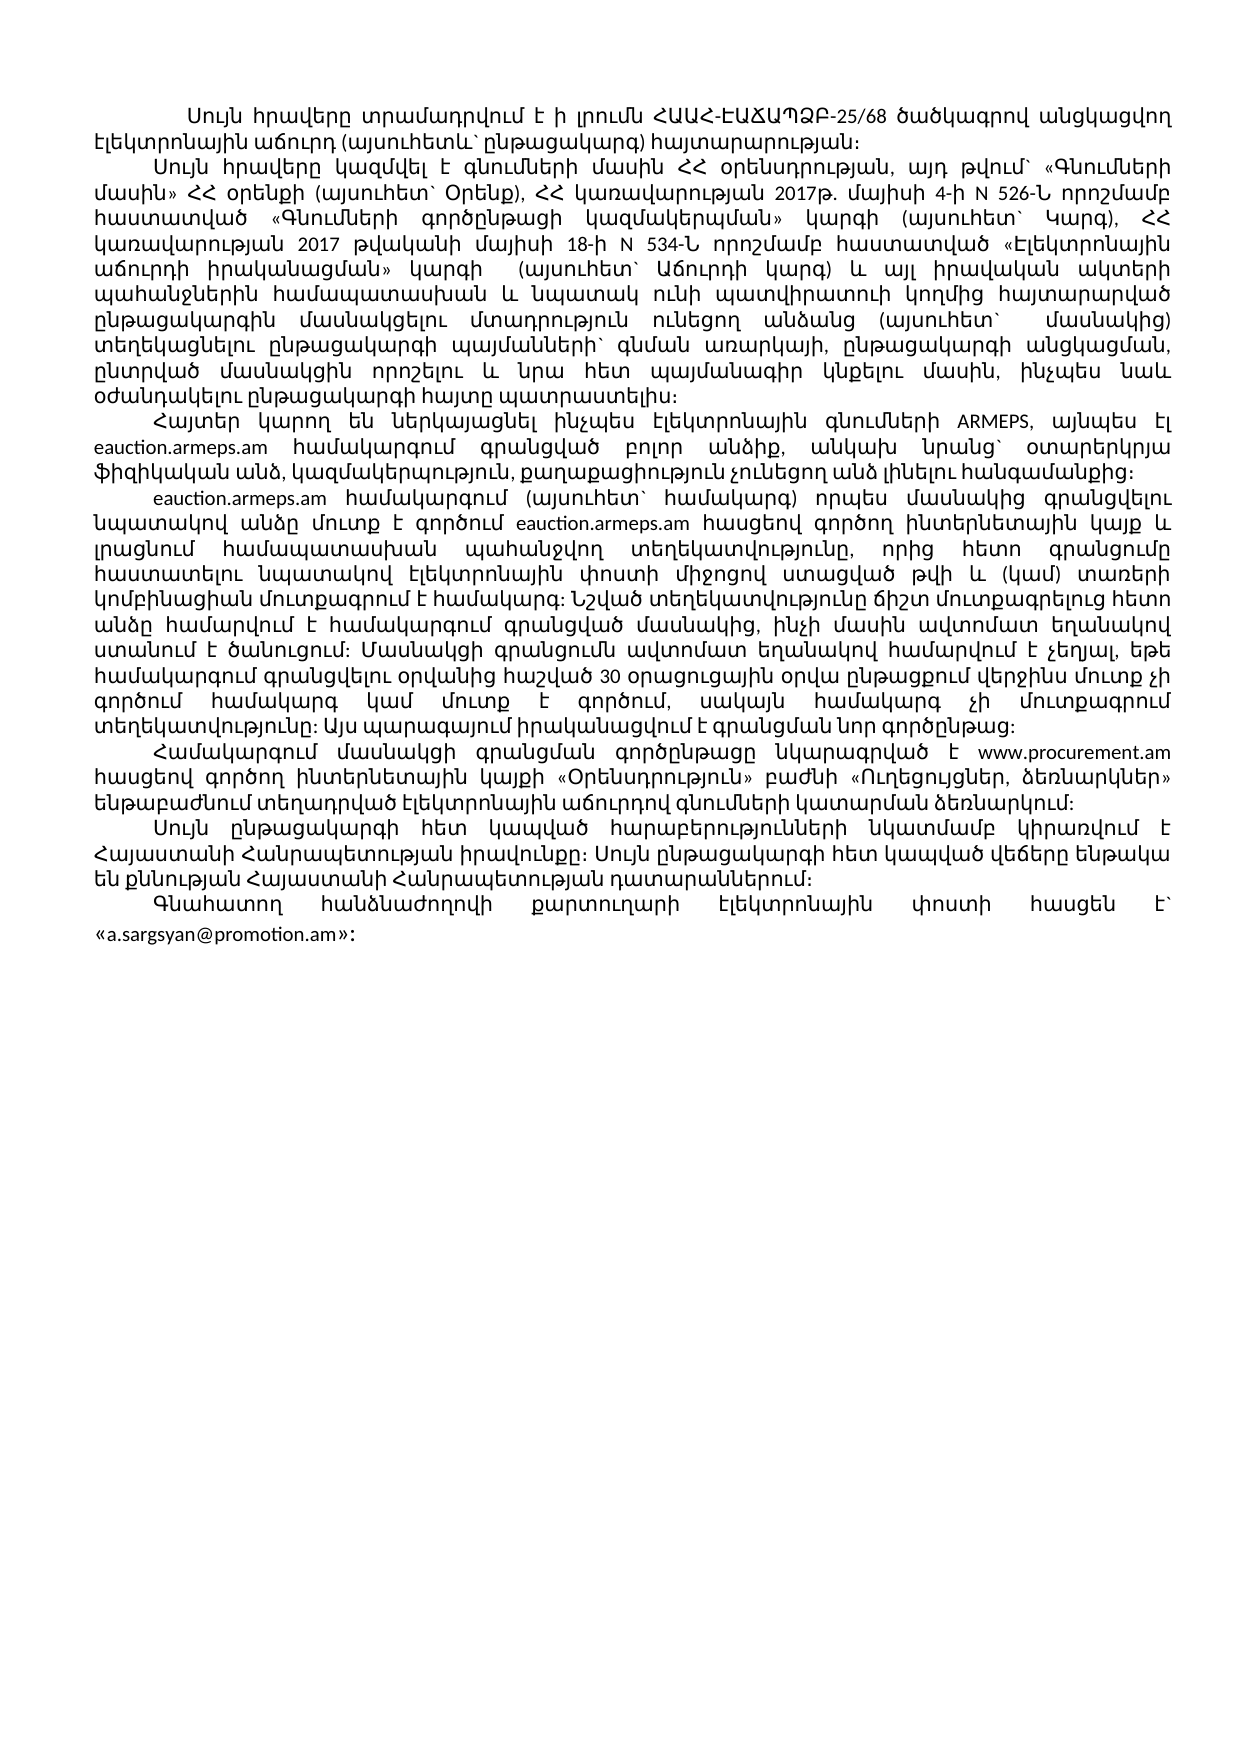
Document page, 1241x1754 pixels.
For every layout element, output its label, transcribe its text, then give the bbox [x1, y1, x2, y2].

text eauction.armeps.am համակարգում (այսուհետ` համակարգ) որպես մասնակից գրանցվելու նպատակով անձը մուտք է գործում eauction.armeps.am հասցեով գործող ինտերնետային կայք և լրացնում համապատասխան պահանջվող տեղեկատվությունը, որից հետո գրանցումը հաստատելու նպատակով էլեկտրոնային փոստի միջոցով ստացված թվի և (կամ) տառերի կոմբինացիան մուտքագրում է համակարգ: Նշված տեղեկատվությունը ճիշտ մուտքագրելուց հետո անձը համարվում է համակարգում գրանցված մասնակից, ինչի մասին ավտոմատ եղանակով ստանում է ծանուցում: Մասնակցի գրանցումն ավտոմատ եղանակով համարվում է չեղյալ, եթե համակարգում գրանցվելու օրվանից հաշված 30 օրացուցային օրվա ընթացքում վերջինս մուտք չի գործում համակարգ կամ մուտք է գործում, սակայն համակարգ չի մուտքագրում տեղեկատվությունը: Այս պարագայում իրականացվում է գրանցման նոր գործընթաց: [94, 485, 1171, 739]
text Հայտեր կարող են ներկայացնել ինչպես էլեկտրոնային գնումների ARMEPS, այնպես էլ eauction.armeps.am համակարգում գրանցված բոլոր անձիք, անկախ նրանց` օտարերկրյա ֆիզիկական անձ, կազմակերպություն, քաղաքացիություն չունեցող անձ լինելու հանգամանքից։ [94, 409, 1171, 485]
text Սույն հրավերը տրամադրվում է ի լրումն ՀԱԱՀ-ԷԱՃԱՊՁԲ-25/68 ծածկագրով անցկացվող էլեկտրոնային աճուրդ (այսուհետև` ընթացակարգ) հայտարարության։ [94, 104, 1171, 154]
text Սույն ընթացակարգի հետ կապված հարաբերությունների նկատմամբ կիրառվում է Հայաստանի Հանրապետության իրավունքը։ Սույն ընթացակարգի հետ կապված վեճերը ենթակա են քննության Հայաստանի Հանրապետության դատարաններում։ [94, 815, 1171, 892]
text Սույն հրավերը կազմվել է գնումների մասին ՀՀ օրենսդրության, այդ թվում` «Գնումների մասին» ՀՀ օրենքի (այսուհետ` Օրենք), ՀՀ կառավարության 2017թ. մայիսի 4-ի N 526-Ն որոշմամբ հաստատված «Գնումների գործընթացի կազմակերպման» կարգի (այսուհետ` Կարգ), ՀՀ կառավարության 2017 թվականի մայիսի 18-ի N 534-Ն որոշմամբ հաստատված «Էլեկտրոնային աճուրդի իրականացման» կարգի (այսուհետ` Աճուրդի կարգ) և այլ իրավական ակտերի պահանջներին համապատասխան և նպատակ ունի պատվիրատուի կողմից հայտարարված ընթացակարգին մասնակցելու մտադրություն ունեցող անձանց (այսուհետ` մասնակից) տեղեկացնելու ընթացակարգի պայմանների` գնման առարկայի, ընթացակարգի անցկացման, ընտրված մասնակցին որոշելու և նրա հետ պայմանագիր կնքելու մասին, ինչպես նաև օժանդակելու ընթացակարգի հայտը պատրաստելիս։ [94, 154, 1171, 409]
text Համակարգում մասնակցի գրանցման գործընթացը նկարագրված է www.procurement.am հասցեով գործող ինտերնետային կայքի «Օրենսդրություն» բաժնի «Ուղեցույցներ, ձեռնարկներ» ենթաբաժնում տեղադրված էլեկտրոնային աճուրդով գնումների կատարման ձեռնարկում: [94, 739, 1171, 815]
text Գնահատող հանձնաժողովի քարտուղարի էլեկտրոնային փոստի հասցեն է` «a.sargsyan@promotion.am»: [94, 892, 1171, 948]
